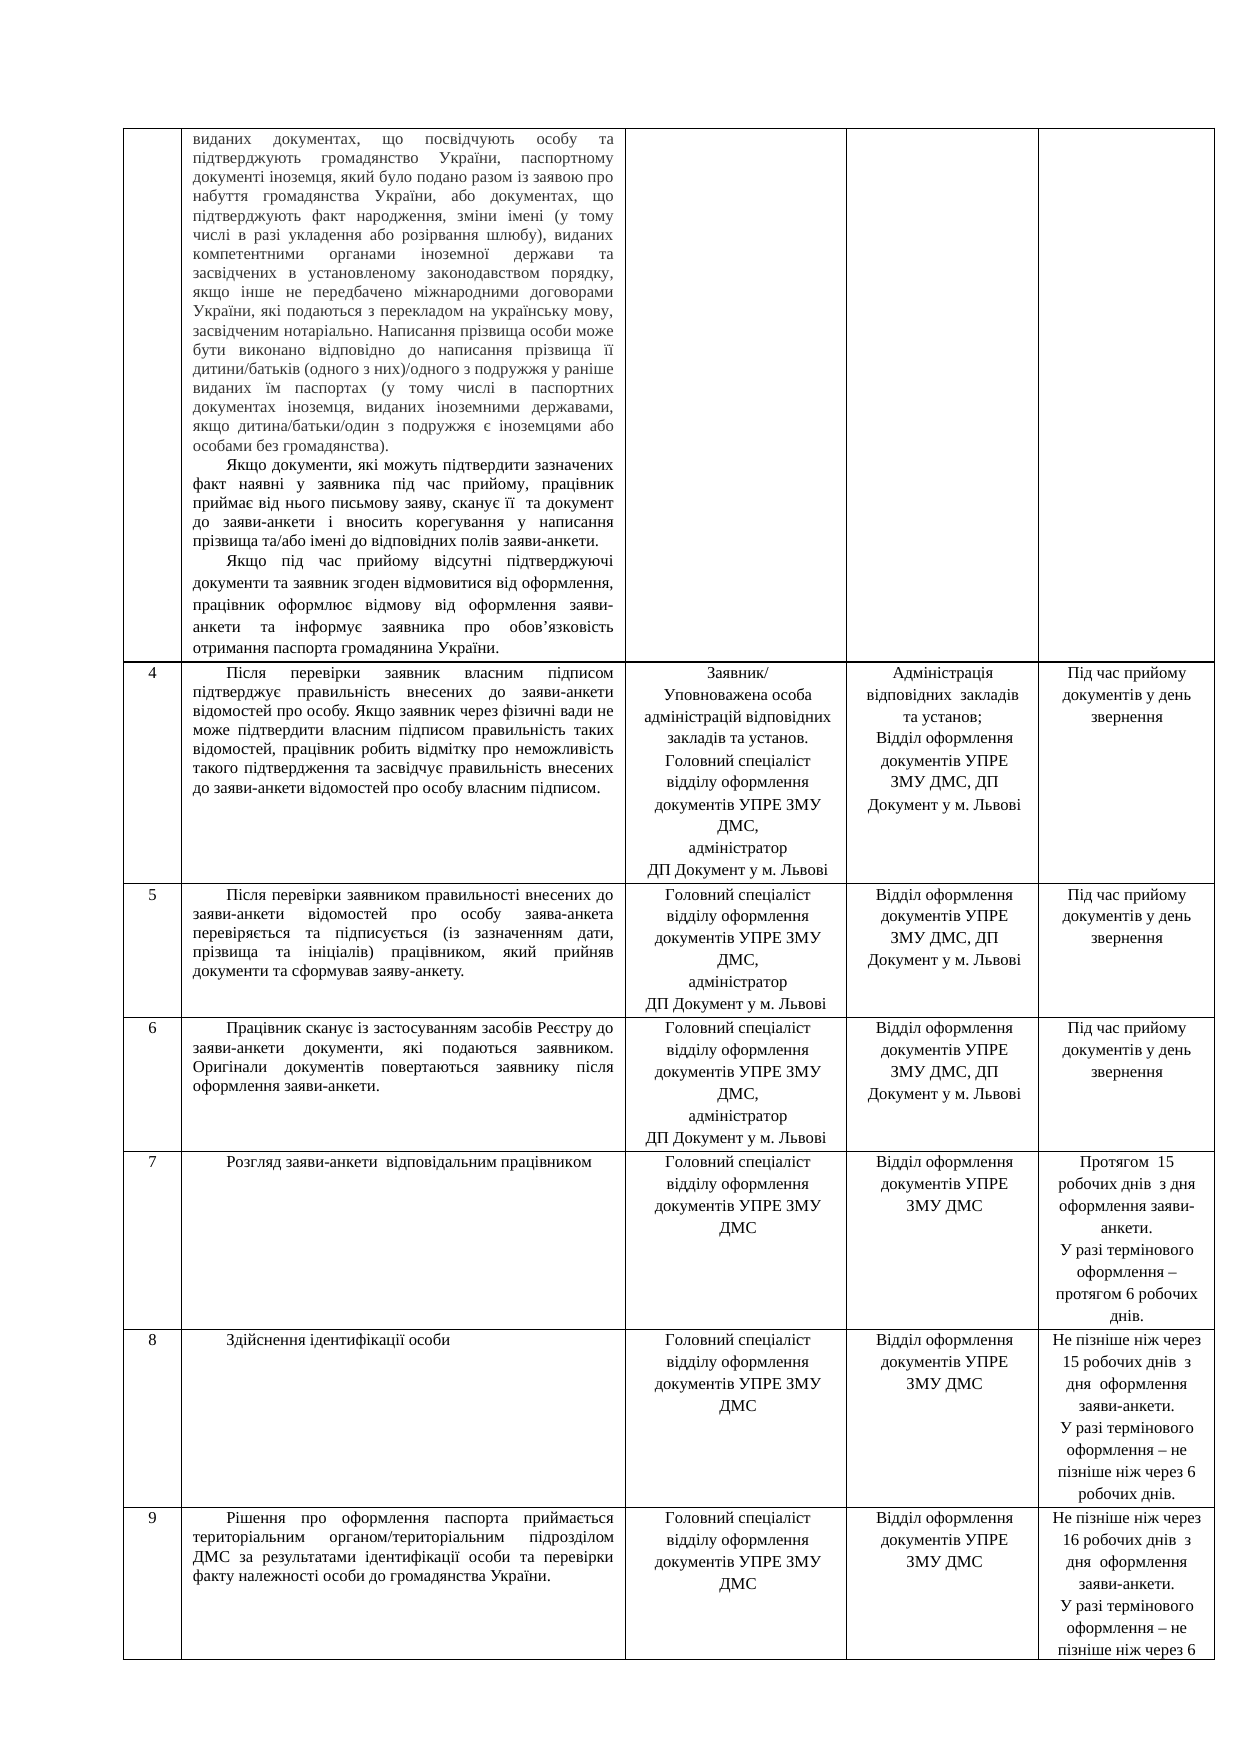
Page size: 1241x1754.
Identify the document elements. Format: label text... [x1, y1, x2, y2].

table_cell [1039, 1508, 1214, 1659]
table_cell Працівник сканує із застосуванням засобів Реєстру до заяви-анкети документи, які подаються заявником. Оригінали документів повертаються заявнику після оформлення заяви-анкети. [182, 1018, 625, 1151]
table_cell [847, 1508, 1038, 1659]
table_cell 7 [124, 1152, 181, 1329]
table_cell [182, 1508, 625, 1659]
table_cell Заявник/ Уповноважена особа адміністрацій відповідних закладів та установ. Головний спеціаліст відділу оформлення документів УПРЕ ЗМУ ДМС, адміністратор ДП Документ у м. Львові [626, 663, 846, 883]
table_cell Під час прийому документів у день звернення [1039, 663, 1214, 883]
table_cell 9 [124, 1508, 181, 1659]
table_cell Після перевірки заявник власним підписом підтверджує правильність внесених до заяви-анкети відомостей про особу. Якщо заявник через фізичні вади не може підтвердити власним підписом правильність таких відомостей, працівник робить відмітку про неможливість такого підтвердження та засвідчує правильність внесених до заяви-анкети відомостей про особу власним підписом. [182, 663, 625, 883]
table_cell Протягом 15 робочих днів з дня оформлення заяви-анкети. У разі термінового оформлення – протягом 6 робочих днів. [1039, 1152, 1214, 1329]
table_cell Адміністрація відповідних закладів та установ; Відділ оформлення документів УПРЕ ЗМУ ДМС, ДП Документ у м. Львові [847, 663, 1038, 883]
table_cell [626, 129, 846, 661]
table_cell Здійснення ідентифікації особи [182, 1330, 625, 1507]
table_cell Головний спеціаліст відділу оформлення документів УПРЕ ЗМУ ДМС, адміністратор ДП Документ у м. Львові [626, 1018, 846, 1151]
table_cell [626, 1508, 846, 1659]
table_cell Відділ оформлення документів УПРЕ ЗМУ ДМС, ДП Документ у м. Львові [847, 1018, 1038, 1151]
table_cell 8 [124, 1330, 181, 1507]
table_cell Під час прийому документів у день звернення [1039, 1018, 1214, 1151]
table_cell Не пізніше ніж через 15 робочих днів з дня оформлення заяви-анкети. У разі термінового оформлення – не пізніше ніж через 6 робочих днів. [1039, 1330, 1214, 1507]
table_cell Головний спеціаліст відділу оформлення документів УПРЕ ЗМУ ДМС, адміністратор ДП Документ у м. Львові [626, 884, 846, 1017]
table_cell Відділ оформлення документів УПРЕ ЗМУ ДМС [847, 1152, 1038, 1329]
table_cell Після перевірки заявником правильності внесених до заяви-анкети відомостей про особу заява-анкета перевіряється та підписується (із зазначенням дати, прізвища та ініціалів) працівником, який прийняв документи та сформував заяву-анкету. [182, 884, 625, 1017]
table_cell Розгляд заяви-анкети відповідальним працівником [182, 1152, 625, 1329]
table_cell Відділ оформлення документів УПРЕ ЗМУ ДМС, ДП Документ у м. Львові [847, 884, 1038, 1017]
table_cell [182, 129, 625, 661]
table_cell 3 [124, 129, 181, 661]
table_cell Головний спеціаліст відділу оформлення документів УПРЕ ЗМУ ДМС [626, 1330, 846, 1507]
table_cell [847, 129, 1038, 661]
table_cell 4 [124, 663, 181, 883]
table_cell 5 [124, 884, 181, 1017]
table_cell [1039, 129, 1214, 661]
table_cell Відділ оформлення документів УПРЕ ЗМУ ДМС [847, 1330, 1038, 1507]
table_cell Під час прийому документів у день звернення [1039, 884, 1214, 1017]
table_cell Головний спеціаліст відділу оформлення документів УПРЕ ЗМУ ДМС [626, 1152, 846, 1329]
table_cell 6 [124, 1018, 181, 1151]
